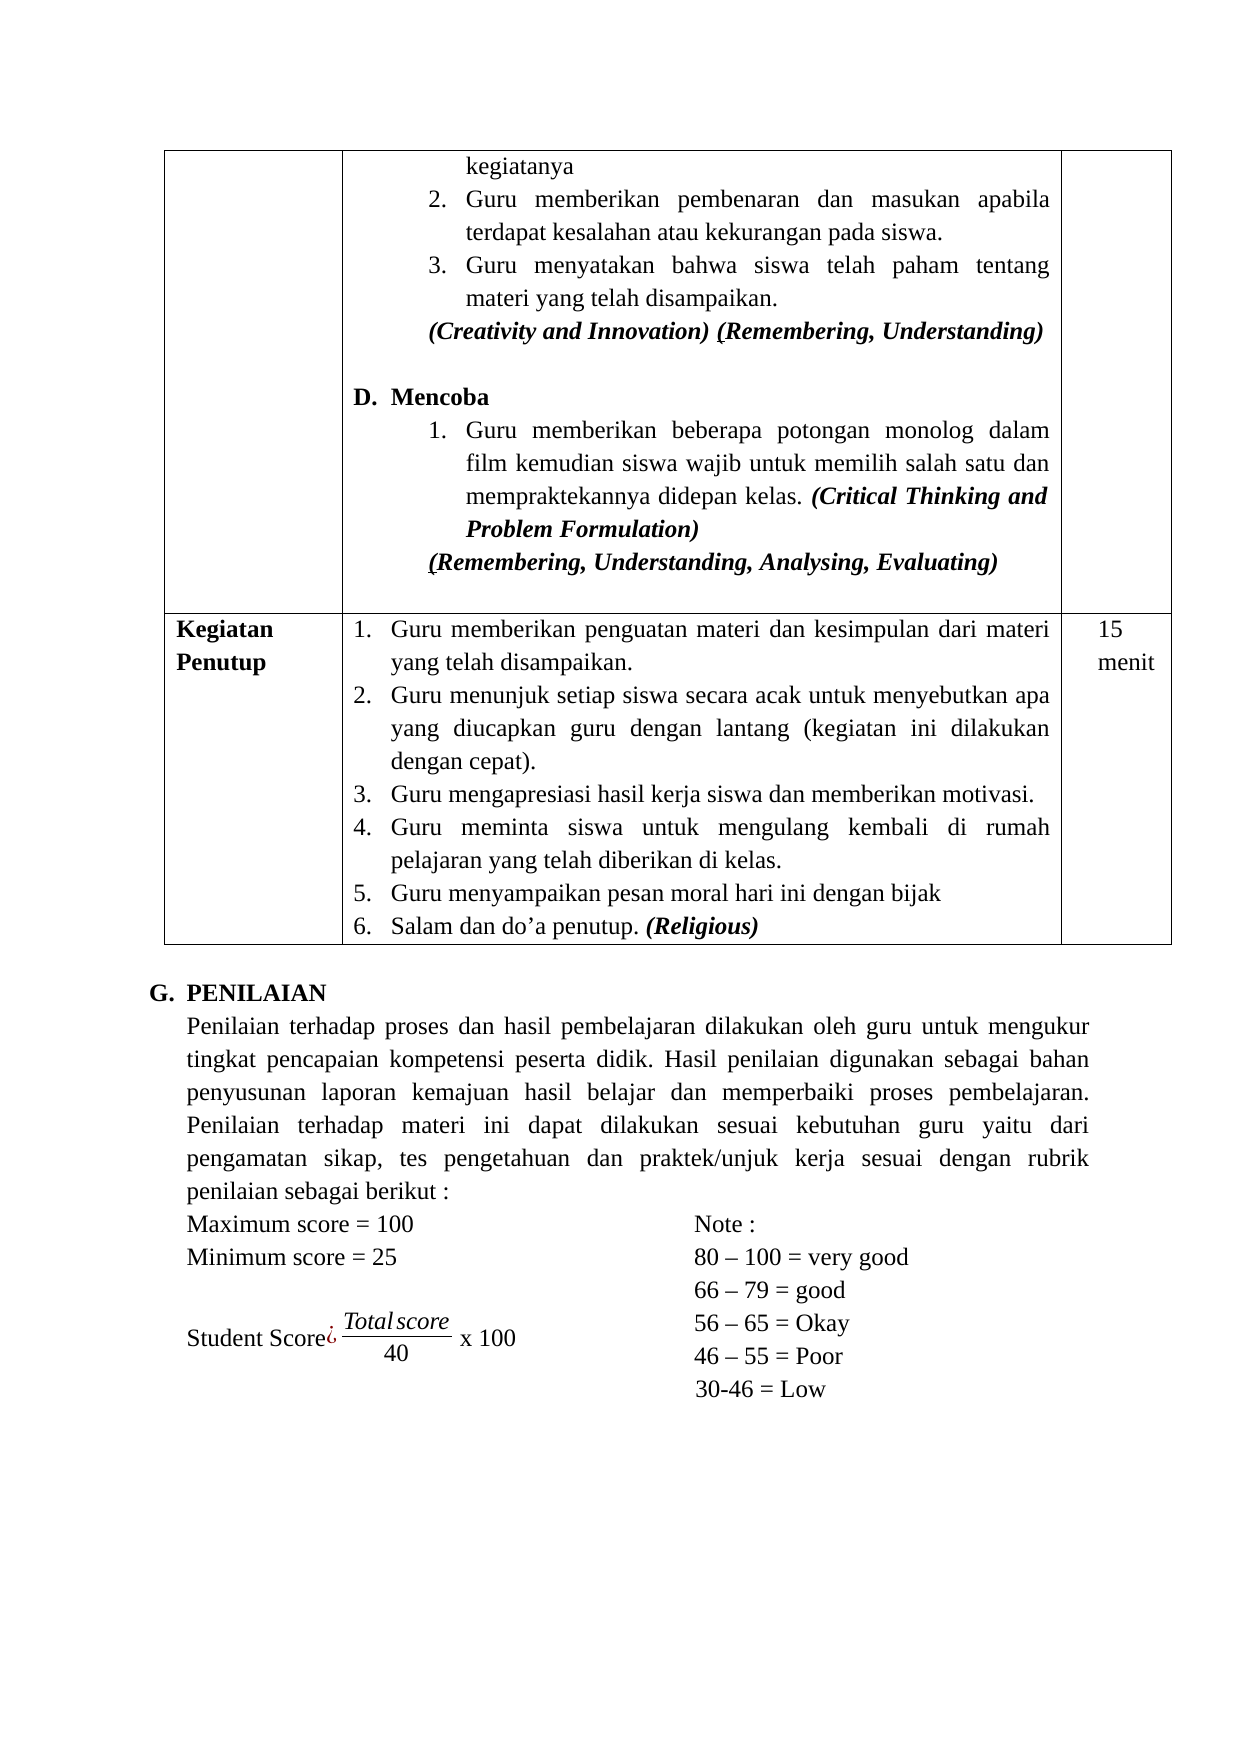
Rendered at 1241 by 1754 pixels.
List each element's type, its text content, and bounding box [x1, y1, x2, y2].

text 80 – 100 = very good [694, 1242, 1090, 1271]
text Minimum score = 25 [186, 1242, 583, 1271]
table_cell [165, 151, 342, 613]
list PENILAIAN [149, 978, 1090, 1006]
table_cell Kegiatan Penutup [165, 614, 342, 944]
text 56 – 65 = Okay [694, 1308, 1090, 1337]
text 66 – 79 = good [694, 1275, 1090, 1304]
text Student Score x 100 [186, 1308, 583, 1367]
table_cell 15 menit [1062, 614, 1171, 944]
text 46 – 55 = Poor [694, 1341, 1090, 1370]
text Note : [694, 1209, 1090, 1238]
text 30-46 = Low [658, 1374, 1090, 1403]
text Maximum score = 100 [186, 1209, 583, 1238]
table_cell Guru memberikan penguatan materi dan kesimpulan dari materi yang telah disampaikan. Guru menunjuk setiap siswa secara acak untuk menyebutkan apa yang diucapkan guru dengan lantang (kegiatan ini dilakukan dengan cepat). Guru mengapresiasi hasil kerja siswa dan memberikan motivasi. Guru meminta siswa untuk mengulang kembali di rumah pelajaran yang telah diberikan di kelas. Guru menyampaikan pesan moral hari ini dengan bijak Salam dan do’a penutup. (Religious) [343, 614, 1061, 944]
text Penilaian terhadap proses dan hasil pembelajaran dilakukan oleh guru untuk mengukur tingkat pencapaian kompetensi peserta didik. Hasil penilaian digunakan sebagai bahan penyusunan laporan kemajuan hasil belajar dan memperbaiki proses pembelajaran. Penilaian terhadap materi ini dapat dilakukan sesuai kebutuhan guru yaitu dari pengamatan sikap, tes pengetahuan dan praktek/unjuk kerja sesuai dengan rubrik penilaian sebagai berikut : [186, 1011, 1090, 1204]
